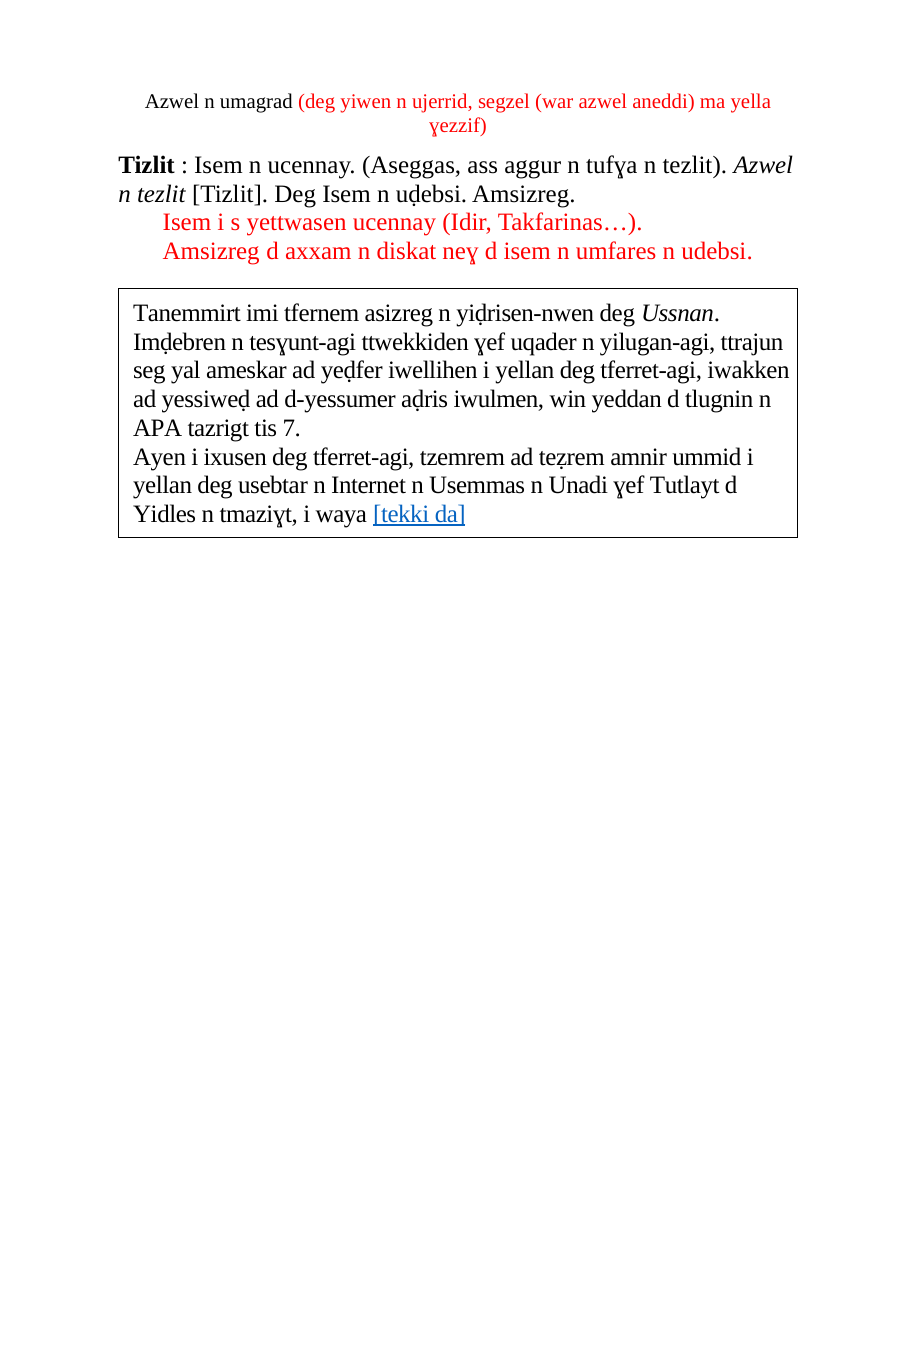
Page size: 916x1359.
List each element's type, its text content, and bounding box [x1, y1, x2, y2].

text Isem i s yettwasen ucennay (Idir, Takfarinas…). [162, 207, 797, 236]
text Ayen i ixusen deg tferret-agi, tzemrem ad teẓrem amnir ummid i yellan deg usebtar n Internet n Usemmas n Unadi ɣef Tutlayt d Yidles n tmaziɣt, i waya [tekki da] [133, 442, 797, 528]
text Amsizreg d axxam n diskat neɣ d isem n umfares n udebsi. [162, 236, 797, 265]
text Tanemmirt imi tfernem asizreg n yiḍrisen-nwen deg Ussnan. Imḍebren n tesɣunt-agi ttwekkiden ɣef uqader n yilugan-agi, ttrajun seg yal ameskar ad yeḍfer iwellihen i yellan deg tferret-agi, iwakken ad yessiweḍ ad d-yessumer aḍris iwulmen, win yeddan d tlugnin n APA tazrigt tis 7. [133, 298, 797, 442]
text Tizlit : Isem n ucennay. (Aseggas, ass aggur n tufɣa n tezlit). Azwel n tezlit [Tizlit]. Deg Isem n uḍebsi. Amsizreg. [118, 150, 797, 207]
